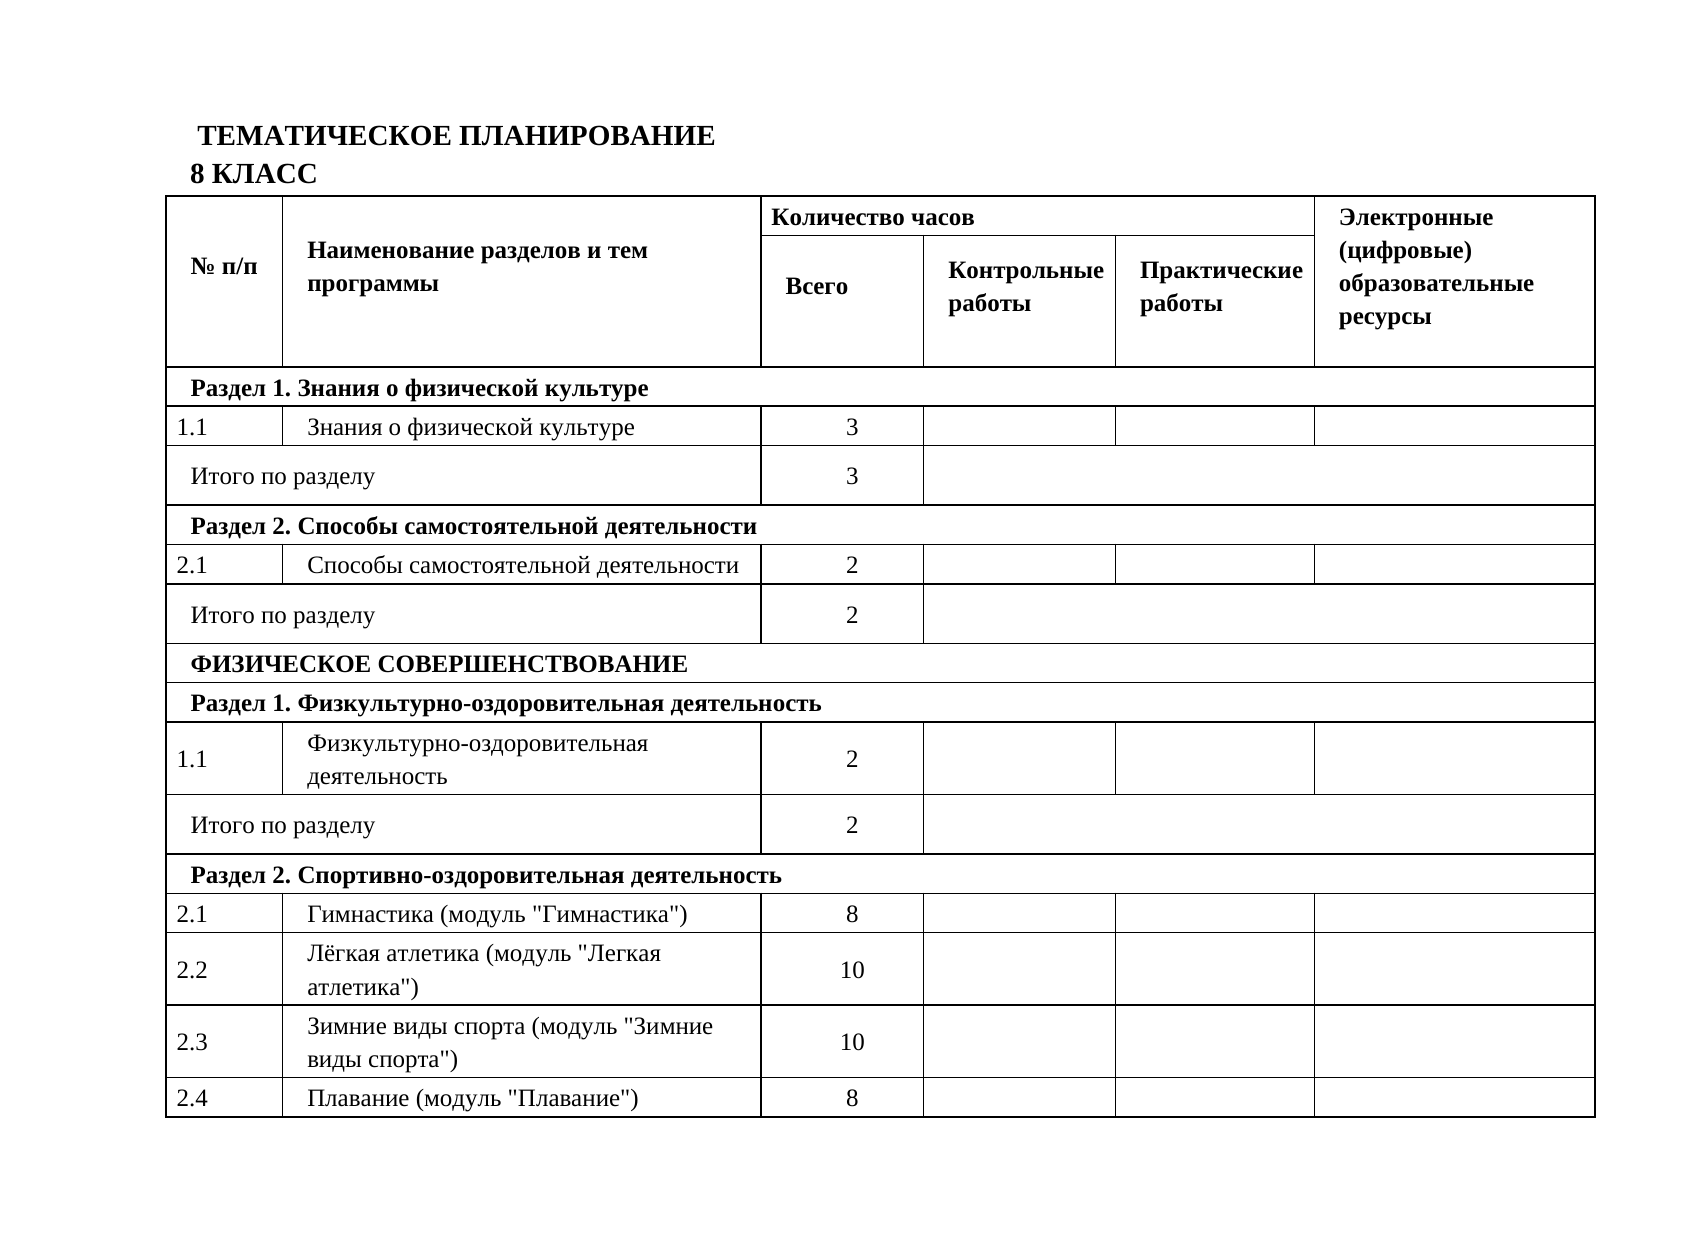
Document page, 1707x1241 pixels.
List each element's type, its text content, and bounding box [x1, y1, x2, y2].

table_cell 2.1 [167, 545, 282, 583]
table_cell 10 [762, 933, 923, 1004]
table_cell [1315, 545, 1594, 583]
table_cell Контрольные работы [924, 236, 1115, 366]
table_cell [1116, 933, 1314, 1004]
table_cell [924, 407, 1115, 445]
table_header № п/п [167, 197, 282, 366]
table_cell Зимние виды спорта (модуль "Зимние виды спорта") [283, 1006, 760, 1077]
table_cell [1116, 894, 1314, 932]
table_cell 2.4 [167, 1078, 282, 1116]
table_cell Лёгкая атлетика (модуль "Легкая атлетика") [283, 933, 760, 1004]
table_cell [924, 894, 1115, 932]
table_cell [924, 795, 1594, 853]
table_cell [1116, 545, 1314, 583]
table_cell 2 [762, 545, 923, 583]
table_cell [924, 446, 1594, 504]
text ТЕМАТИЧЕСКОЕ ПЛАНИРОВАНИЕ [190, 118, 1618, 152]
table_cell 10 [762, 1006, 923, 1077]
table_cell [924, 933, 1115, 1004]
table_cell [1315, 723, 1594, 793]
table_cell 2 [762, 723, 923, 793]
table_cell [1116, 1006, 1314, 1077]
table_cell 2 [762, 795, 923, 853]
table_cell 3 [762, 407, 923, 445]
table_cell [1116, 1078, 1314, 1116]
table_cell Практические работы [1116, 236, 1314, 366]
table_cell Физкультурно-оздоровительная деятельность [283, 723, 760, 793]
table_cell 2.3 [167, 1006, 282, 1077]
table_cell Раздел 2. Спортивно-оздоровительная деятельность [167, 855, 1594, 892]
table_cell Итого по разделу [167, 795, 760, 853]
table_header Количество часов [762, 197, 1314, 234]
table_cell [924, 1006, 1115, 1077]
table_cell [1116, 723, 1314, 793]
table_cell [1315, 1078, 1594, 1116]
table_cell [1315, 933, 1594, 1004]
table_cell Гимнастика (модуль "Гимнастика") [283, 894, 760, 932]
table_cell [1315, 894, 1594, 932]
table_cell 8 [762, 1078, 923, 1116]
table_cell 2.1 [167, 894, 282, 932]
table_cell 2.2 [167, 933, 282, 1004]
table_cell Раздел 1. Знания о физической культуре [167, 368, 1594, 405]
table_cell Всего [762, 236, 923, 366]
table_cell [924, 723, 1115, 793]
table_cell 3 [762, 446, 923, 504]
table_cell [924, 1078, 1115, 1116]
table_cell [924, 585, 1594, 642]
table_cell Знания о физической культуре [283, 407, 760, 445]
table_cell Итого по разделу [167, 585, 760, 642]
table_cell [924, 545, 1115, 583]
table_cell Способы самостоятельной деятельности [283, 545, 760, 583]
table_cell Плавание (модуль "Плавание") [283, 1078, 760, 1116]
table_cell Итого по разделу [167, 446, 760, 504]
table_cell [1315, 1006, 1594, 1077]
table_header Наименование разделов и тем программы [283, 197, 760, 366]
table_cell Раздел 1. Физкультурно-оздоровительная деятельность [167, 683, 1594, 721]
table_header Электронные (цифровые) образовательные ресурсы [1315, 197, 1594, 366]
table_cell 2 [762, 585, 923, 642]
table_cell ФИЗИЧЕСКОЕ СОВЕРШЕНСТВОВАНИЕ [167, 644, 1594, 682]
table_cell 1.1 [167, 407, 282, 445]
table_cell 1.1 [167, 723, 282, 793]
table_cell 8 [762, 894, 923, 932]
text 8 КЛАСС [190, 157, 1618, 190]
table_cell Раздел 2. Способы самостоятельной деятельности [167, 506, 1594, 543]
table_cell [1116, 407, 1314, 445]
table_cell [1315, 407, 1594, 445]
